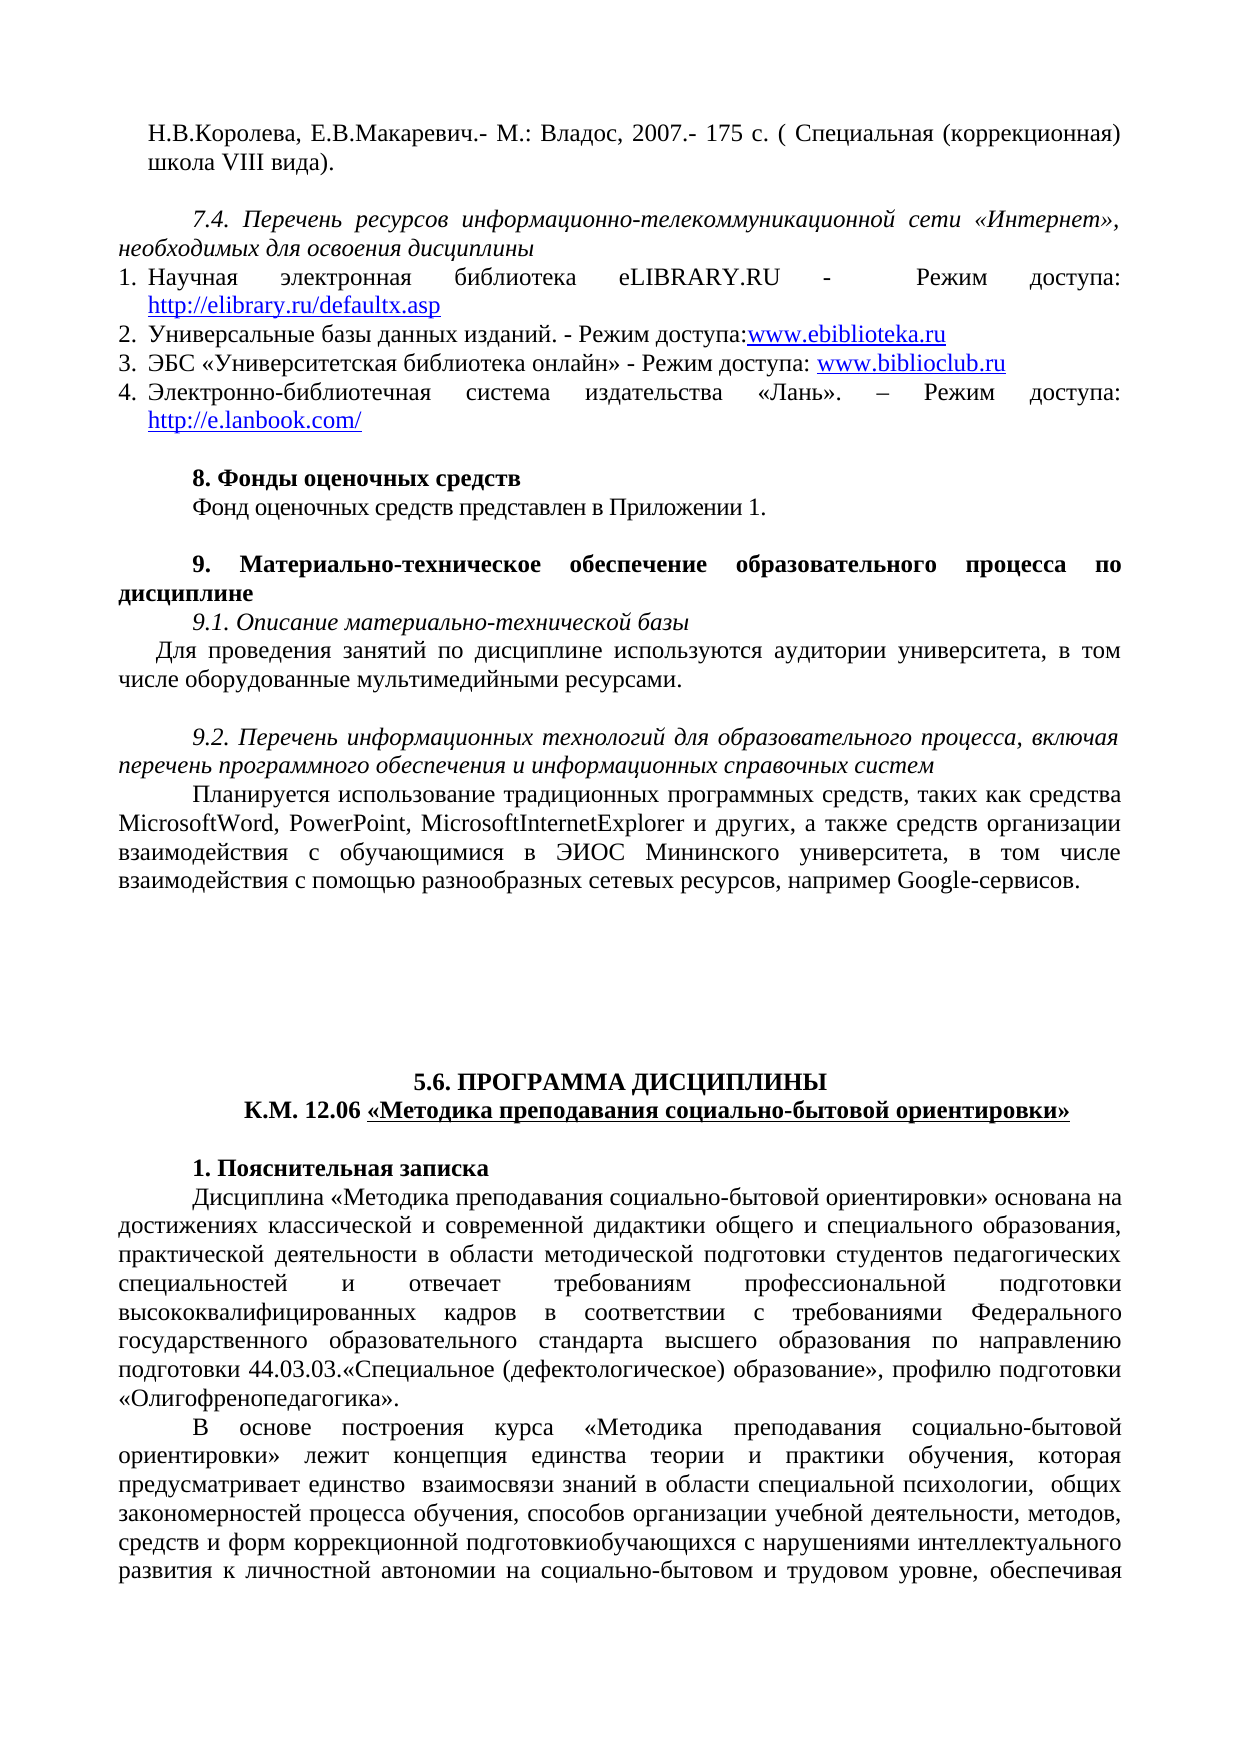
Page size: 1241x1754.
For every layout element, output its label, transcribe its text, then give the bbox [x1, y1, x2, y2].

list Научная электронная библиотека eLIBRARY.RU - Режим доступа: http://elibrary.ru/defaultx.asp [118, 262, 1122, 319]
text 8. Фонды оценочных средств [118, 463, 1122, 492]
text К.М. 12.06 «Методика преподавания социально-бытовой ориентировки» [118, 1096, 1122, 1124]
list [118, 118, 1122, 176]
list Электронно-библиотечная система издательства «Лань». – Режим доступа: http://e.lanbook.com/ [118, 377, 1122, 434]
text 9. Материально-техническое обеспечение образовательного процесса по дисциплине [118, 549, 1122, 607]
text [118, 1412, 1122, 1584]
text Для проведения занятий по дисциплине используются аудитории университета, в том числе оборудованные мультимедийными ресурсами. [118, 636, 1122, 693]
list Универсальные базы данных изданий. - Режим доступа:www.ebiblioteka.ru [118, 319, 1122, 348]
text Фонд оценочных средств представлен в Приложении 1. [118, 492, 1122, 521]
text 5.6. ПРОГРАММА ДИСЦИПЛИНЫ [118, 1067, 1122, 1096]
text 9.2. Перечень информационных технологий для образовательного процесса, включая перечень программного обеспечения и информационных справочных систем [118, 722, 1122, 779]
text 9.1. Описание материально-технической базы [118, 607, 1122, 636]
text Дисциплина «Методика преподавания социально-бытовой ориентировки» основана на достижениях классической и современной дидактики общего и специального образования, практической деятельности в области методической подготовки студентов педагогических специальностей и отвечает требованиям профессиональной подготовки высококвалифицированных кадров в соответствии с требованиями Федерального государственного образовательного стандарта высшего образования по направлению подготовки 44.03.03.«Специальное (дефектологическое) образование», профилю подготовки «Олигофренопедагогика». [118, 1182, 1122, 1412]
text Планируется использование традиционных программных средств, таких как средства MicrosoftWord, PowerPoint, MicrosoftInternetExplorer и других, а также средств организации взаимодействия с обучающимися в ЭИОС Мининского университета, в том числе взаимодействия с помощью разнообразных сетевых ресурсов, например Google-сервисов. [118, 779, 1122, 894]
text 1. Пояснительная записка [118, 1153, 1122, 1182]
list ЭБС «Университетская библиотека онлайн» - Режим доступа: www.biblioclub.ru [118, 348, 1122, 377]
text 7.4. Перечень ресурсов информационно-телекоммуникационной сети «Интернет», необходимых для освоения дисциплины [118, 204, 1122, 262]
